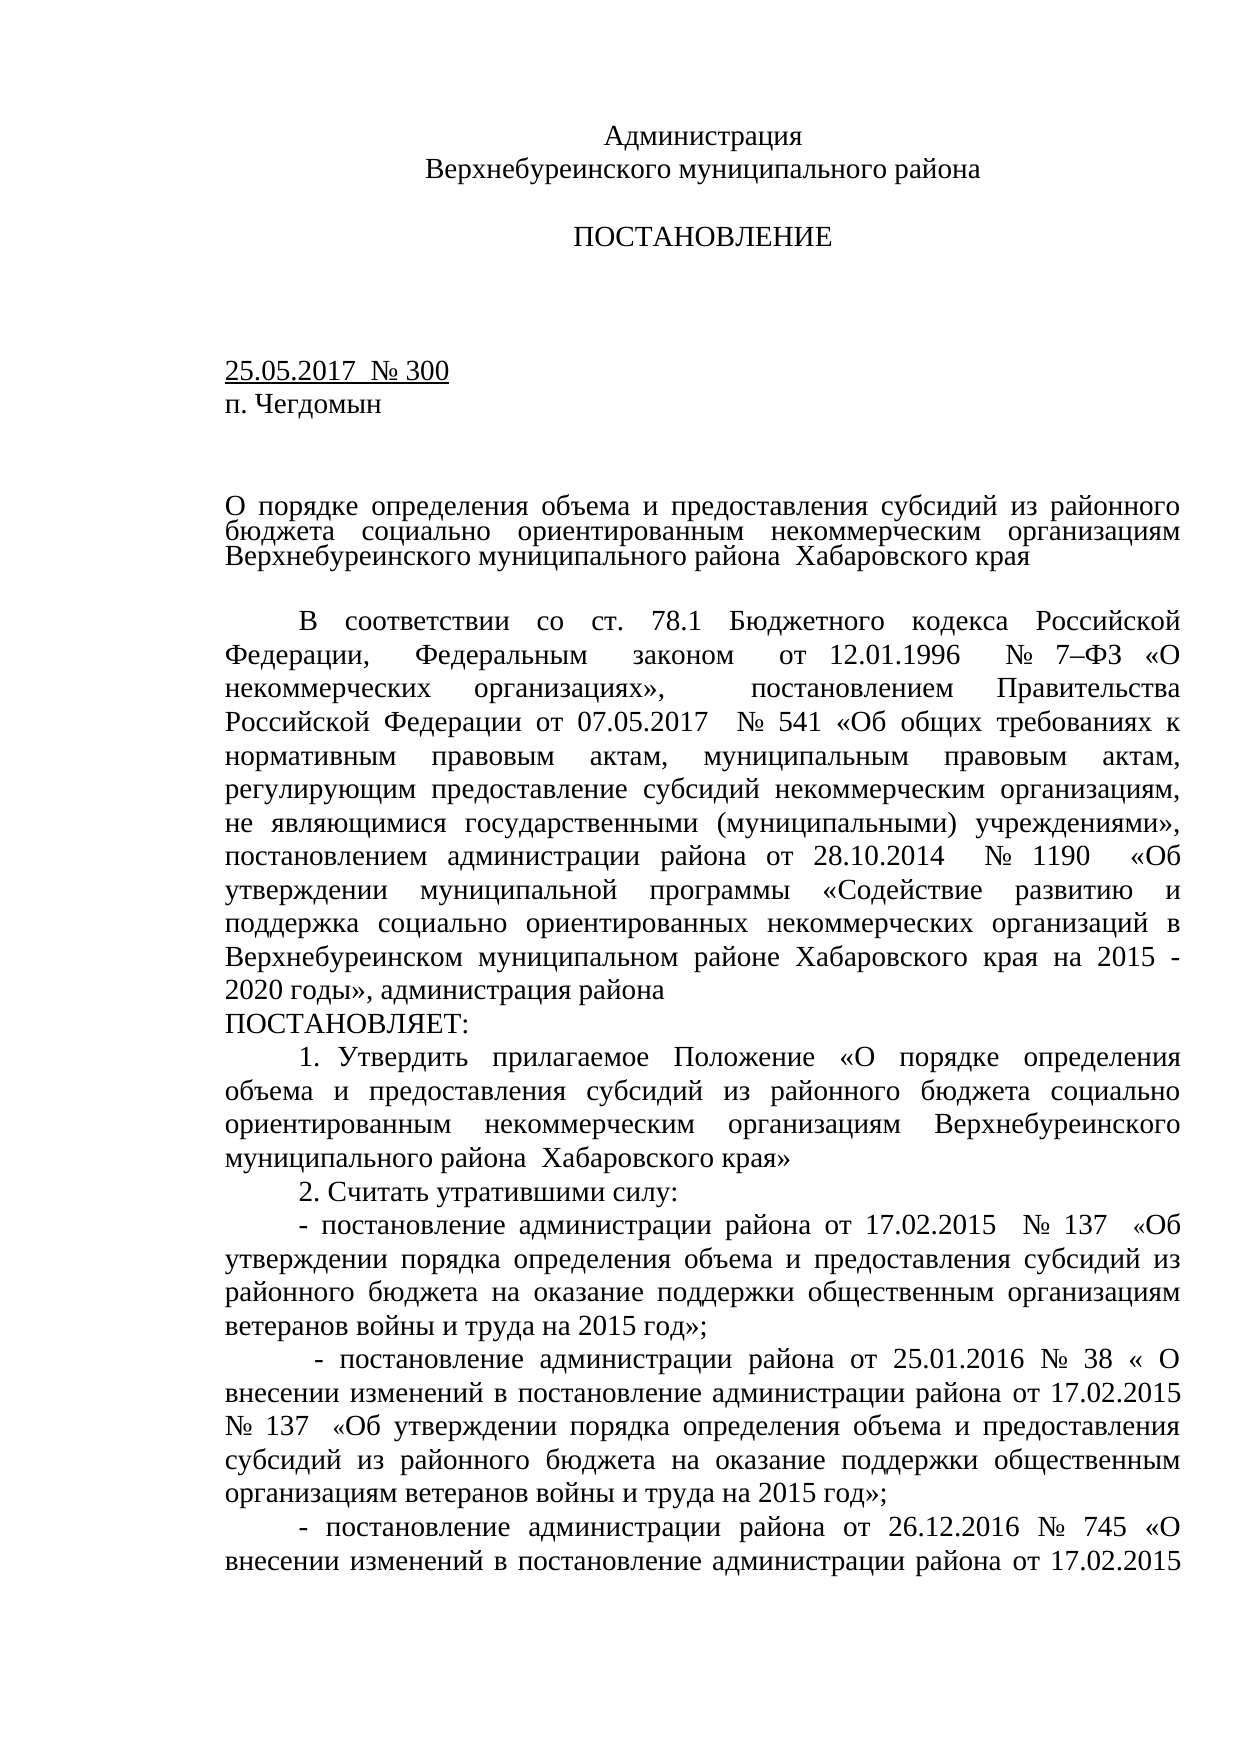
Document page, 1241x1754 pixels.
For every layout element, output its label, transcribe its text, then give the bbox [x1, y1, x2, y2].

title О порядке определения объема и предоставления субсидий из районного бюджета социально ориентированным некоммерческим организациям Верхнебуреинского муниципального района Хабаровского края [224, 495, 1181, 570]
text ПОСТАНОВЛЕНИЕ [224, 219, 1181, 252]
title 1. Утвердить прилагаемое Положение «О порядке определения объема и предоставления субсидий из районного бюджета социально ориентированным некоммерческим организациям Верхнебуреинского муниципального района Хабаровского края» [224, 1039, 1181, 1174]
text 25.05.2017 № 300 [224, 353, 1181, 386]
text - постановление администрации района от 25.01.2016 № 38 « О внесении изменений в постановление администрации района от 17.02.2015 № 137 «Об утверждении порядка определения объема и предоставления субсидий из районного бюджета на оказание поддержки общественным организациям ветеранов войны и труда на 2015 год»; [224, 1341, 1181, 1509]
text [224, 1509, 1181, 1576]
text В соответствии со ст. 78.1 Бюджетного кодекса Российской Федерации, Федеральным законом от 12.01.1996 № 7–ФЗ «О некоммерческих организациях», постановлением Правительства Российской Федерации от 07.05.2017 № 541 «Об общих требованиях к нормативным правовым актам, муниципальным правовым актам, регулирующим предоставление субсидий некоммерческим организациям, не являющимися государственными (муниципальными) учреждениями», постановлением администрации района от 28.10.2014 № 1190 «Об утверждении муниципальной программы «Содействие развитию и поддержка социально ориентированных некоммерческих организаций в Верхнебуреинском муниципальном районе Хабаровского края на 2015 - 2020 годы», администрация района [224, 603, 1181, 1006]
text п. Чегдомын [224, 386, 1181, 420]
text Администрация [224, 118, 1181, 152]
text ПОСТАНОВЛЯЕТ: [224, 1006, 1181, 1039]
text 2. Считать утратившими силу: [224, 1174, 1181, 1207]
text - постановление администрации района от 17.02.2015 № 137 «Об утверждении порядка определения объема и предоставления субсидий из районного бюджета на оказание поддержки общественным организациям ветеранов войны и труда на 2015 год»; [224, 1207, 1181, 1341]
text Верхнебуреинского муниципального района [224, 152, 1181, 185]
